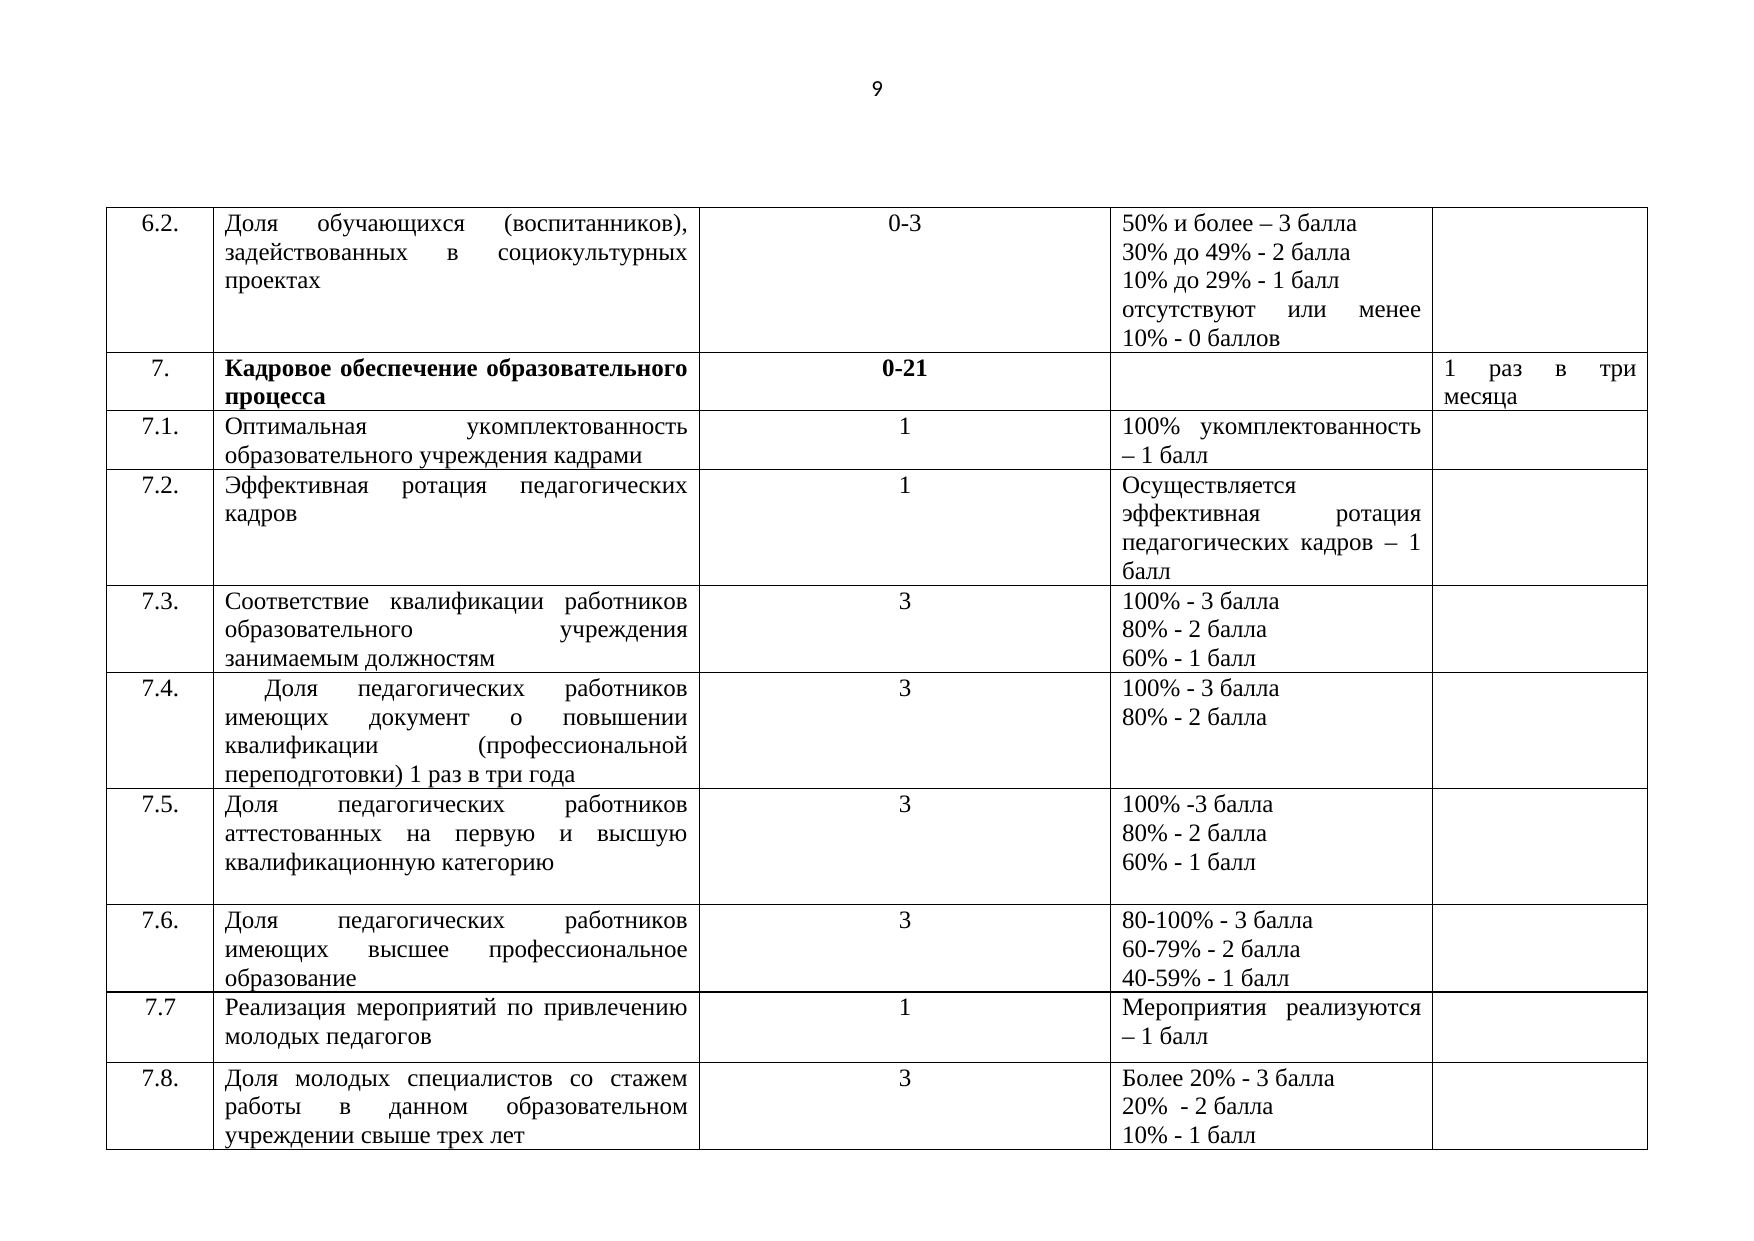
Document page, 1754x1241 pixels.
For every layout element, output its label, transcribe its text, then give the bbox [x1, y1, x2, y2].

table_cell 100% -3 балла 80% - 2 балла 60% - 1 балл [1111, 789, 1432, 904]
table_cell Оптимальная укомплектованность образовательного учреждения кадрами [214, 411, 699, 469]
table_cell Мероприятия реализуются – 1 балл [1111, 993, 1432, 1062]
table_cell 7.6. [107, 905, 213, 991]
table_cell 7.4. [107, 673, 213, 788]
table_cell [1433, 905, 1647, 991]
table_cell [1433, 673, 1647, 788]
table_cell [1433, 789, 1647, 904]
table_cell 7.8. [107, 1063, 213, 1149]
table_cell [1433, 411, 1647, 469]
table_cell 100% - 3 балла 80% - 2 балла [1111, 673, 1432, 788]
table_cell Соответствие квалификации работников образовательного учреждения занимаемым должностям [214, 586, 699, 672]
table_cell 7. [107, 353, 213, 410]
table_cell [1111, 353, 1432, 410]
table_cell 3 [700, 789, 1110, 904]
table_cell Доля обучающихся (воспитанников), задействованных в социокультурных проектах [214, 208, 699, 352]
table_cell 100% укомплектованность – 1 балл [1111, 411, 1432, 469]
table_cell 1 [700, 470, 1110, 585]
table_cell 3 [700, 1063, 1110, 1149]
table_cell 3 [700, 586, 1110, 672]
table_cell 7.5. [107, 789, 213, 904]
table_cell Более 20% - 3 балла 20% - 2 балла 10% - 1 балл [1111, 1063, 1432, 1149]
table_cell 1 [700, 411, 1110, 469]
table_cell Реализация мероприятий по привлечению молодых педагогов [214, 993, 699, 1062]
table_cell [1433, 993, 1647, 1062]
table_cell [1433, 470, 1647, 585]
table_cell [1433, 586, 1647, 672]
table_cell 7.3. [107, 586, 213, 672]
table_cell 80-100% - 3 балла 60-79% - 2 балла 40-59% - 1 балл [1111, 905, 1432, 991]
table_cell Доля педагогических работников имеющих документ о повышении квалификации (профессиональной переподготовки) 1 раз в три года [214, 673, 699, 788]
table_cell 50% и более – 3 балла 30% до 49% - 2 балла 10% до 29% - 1 балл отсутствуют или менее 10% - 0 баллов [1111, 208, 1432, 352]
table_cell 6.2. [107, 208, 213, 352]
table_cell Эффективная ротация педагогических кадров [214, 470, 699, 585]
table_cell Доля молодых специалистов со стажем работы в данном образовательном учреждении свыше трех лет [214, 1063, 699, 1149]
table_cell [1433, 1063, 1647, 1149]
table_cell 0-3 [700, 208, 1110, 352]
table_cell 7.7 [107, 993, 213, 1062]
table_cell 7.2. [107, 470, 213, 585]
table_cell Осуществляется эффективная ротация педагогических кадров – 1 балл [1111, 470, 1432, 585]
table_cell Доля педагогических работников аттестованных на первую и высшую квалификационную категорию [214, 789, 699, 904]
table_cell Доля педагогических работников имеющих высшее профессиональное образование [214, 905, 699, 991]
table_cell 7.1. [107, 411, 213, 469]
table_cell 0-21 [700, 353, 1110, 410]
table_cell 1 раз в три месяца [1433, 353, 1647, 410]
table_cell [1433, 208, 1647, 352]
table_cell 1 [700, 993, 1110, 1062]
table_cell 3 [700, 673, 1110, 788]
table_cell Кадровое обеспечение образовательного процесса [214, 353, 699, 410]
table_cell 100% - 3 балла 80% - 2 балла 60% - 1 балл [1111, 586, 1432, 672]
table_cell 3 [700, 905, 1110, 991]
